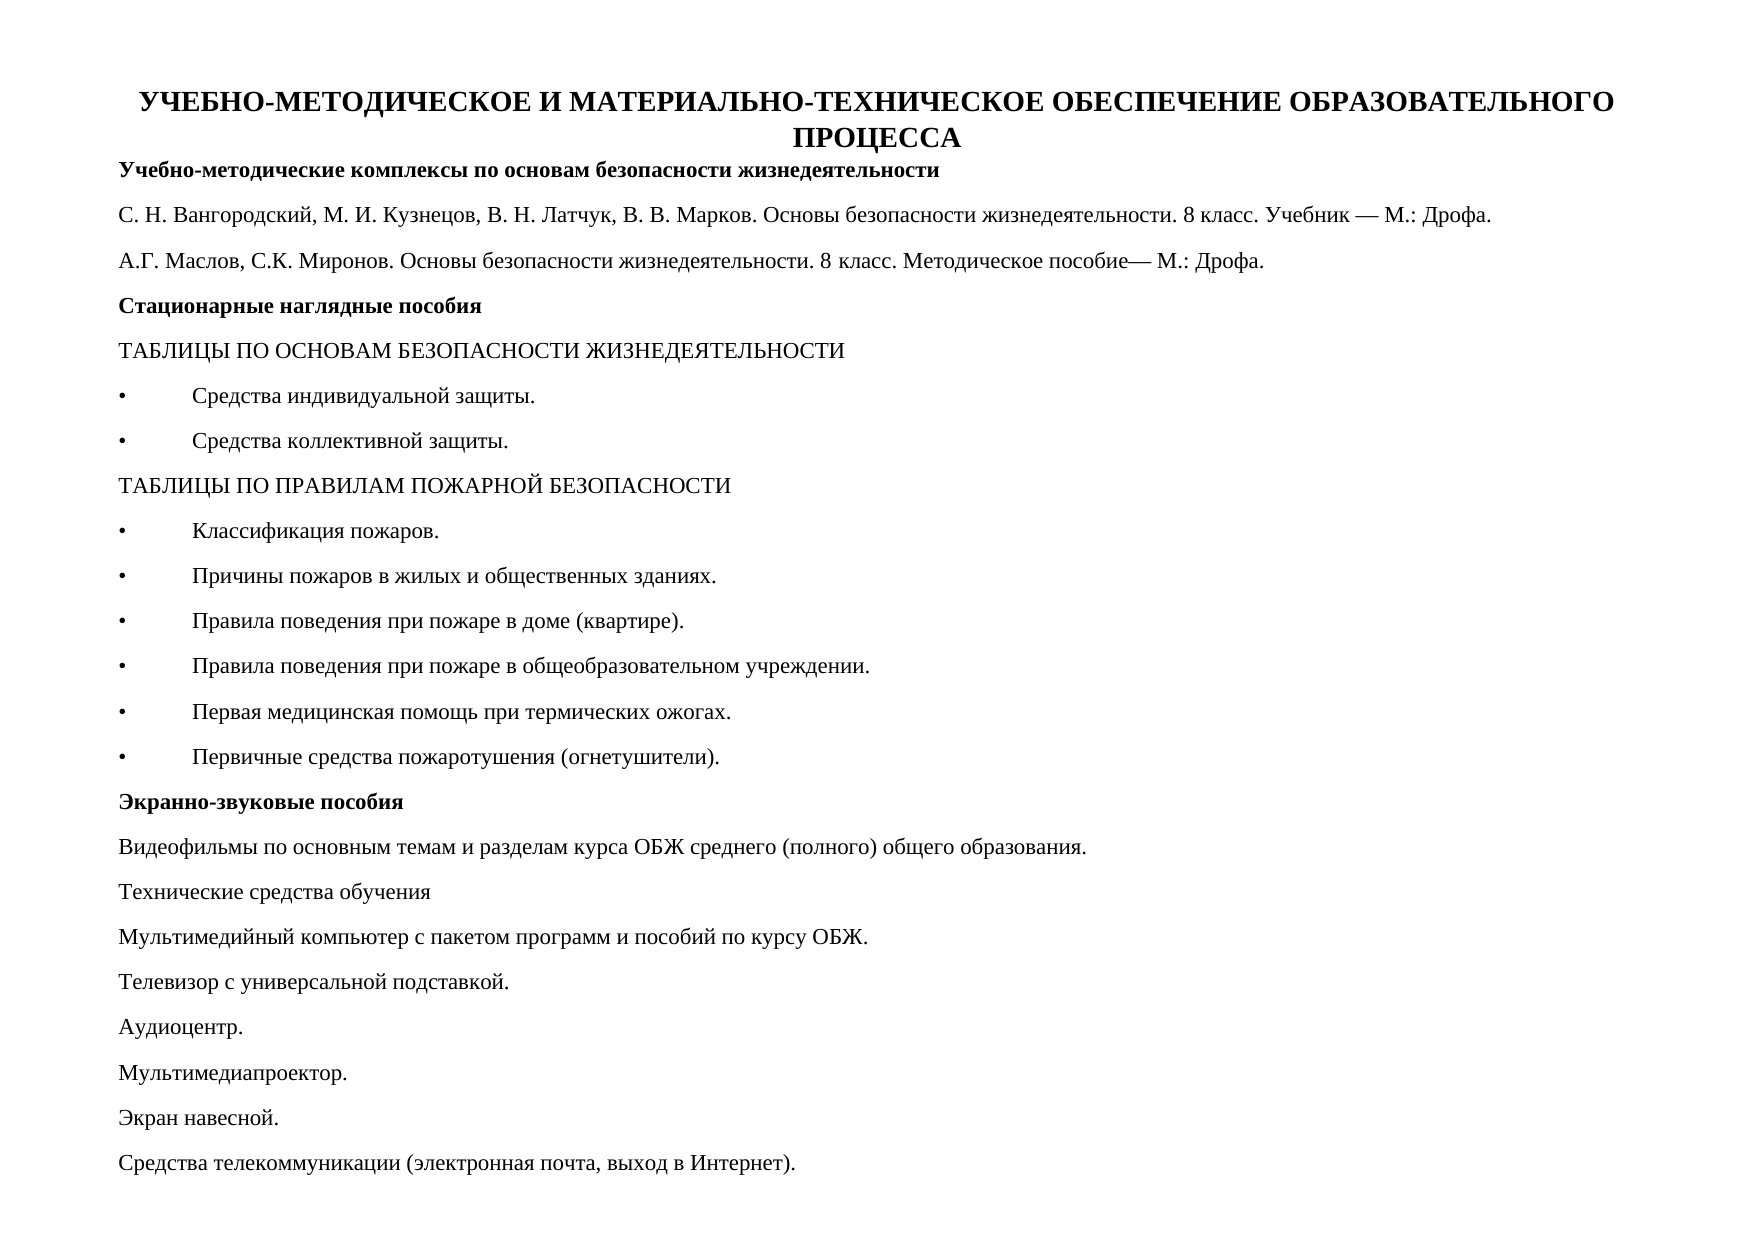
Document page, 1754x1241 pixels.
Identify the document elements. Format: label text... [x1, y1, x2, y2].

text Экран навесной. [118, 1104, 1636, 1130]
text Технические средства обучения [118, 878, 1636, 904]
text • Классификация пожаров. [118, 517, 1636, 544]
text • Правила поведения при пожаре в доме (квартире). [118, 607, 1636, 634]
text Экранно-звуковые пособия [118, 788, 1636, 814]
text Стационарные наглядные пособия [118, 292, 1636, 318]
subtitle УЧЕБНО-МЕТОДИЧЕСКОЕ И МАТЕРИАЛЬНО-ТЕХНИЧЕСКОЕ ОБЕСПЕЧЕНИЕ ОБРАЗОВАТЕЛЬНОГО ПРОЦЕССА [118, 84, 1636, 154]
text • Правила поведения при пожаре в общеобразовательном учреждении. [118, 653, 1636, 679]
text А.Г. Маслов, С.К. Миронов. Основы безопасности жизнедеятельности. 8 класс. Методическое пособие— М.: Дрофа. [118, 247, 1636, 273]
text Аудиоцентр. [118, 1013, 1636, 1040]
text • Причины пожаров в жилых и общественных зданиях. [118, 562, 1636, 589]
text Видеофильмы по основным темам и разделам курса ОБЖ среднего (полного) общего образования. [118, 833, 1636, 859]
text • Средства коллективной защиты. [118, 427, 1636, 453]
text Телевизор с универсальной подставкой. [118, 968, 1636, 995]
text С. Н. Вангородский, М. И. Кузнецов, В. Н. Латчук, В. В. Марков. Основы безопасности жизнедеятельности. 8 класс. Учебник — М.: Дрофа. [118, 202, 1636, 228]
text Мультимедийный компьютер с пакетом программ и пособий по курсу ОБЖ. [118, 923, 1636, 949]
text • Первая медицинская помощь при термических ожогах. [118, 698, 1636, 724]
text Средства телекоммуникации (электронная почта, выход в Интернет). [118, 1149, 1636, 1175]
text ТАБЛИЦЫ ПО ОСНОВАМ БЕЗОПАСНОСТИ ЖИЗНЕДЕЯТЕЛЬНОСТИ [118, 337, 1636, 363]
text Учебно-методические комплексы по основам безопасности жизнедеятельности [118, 156, 1636, 183]
text • Средства индивидуальной защиты. [118, 382, 1636, 408]
text ТАБЛИЦЫ ПО ПРАВИЛАМ ПОЖАРНОЙ БЕЗОПАСНОСТИ [118, 472, 1636, 498]
text • Первичные средства пожаротушения (огнетушители). [118, 743, 1636, 769]
text Мультимедиапроектор. [118, 1058, 1636, 1085]
